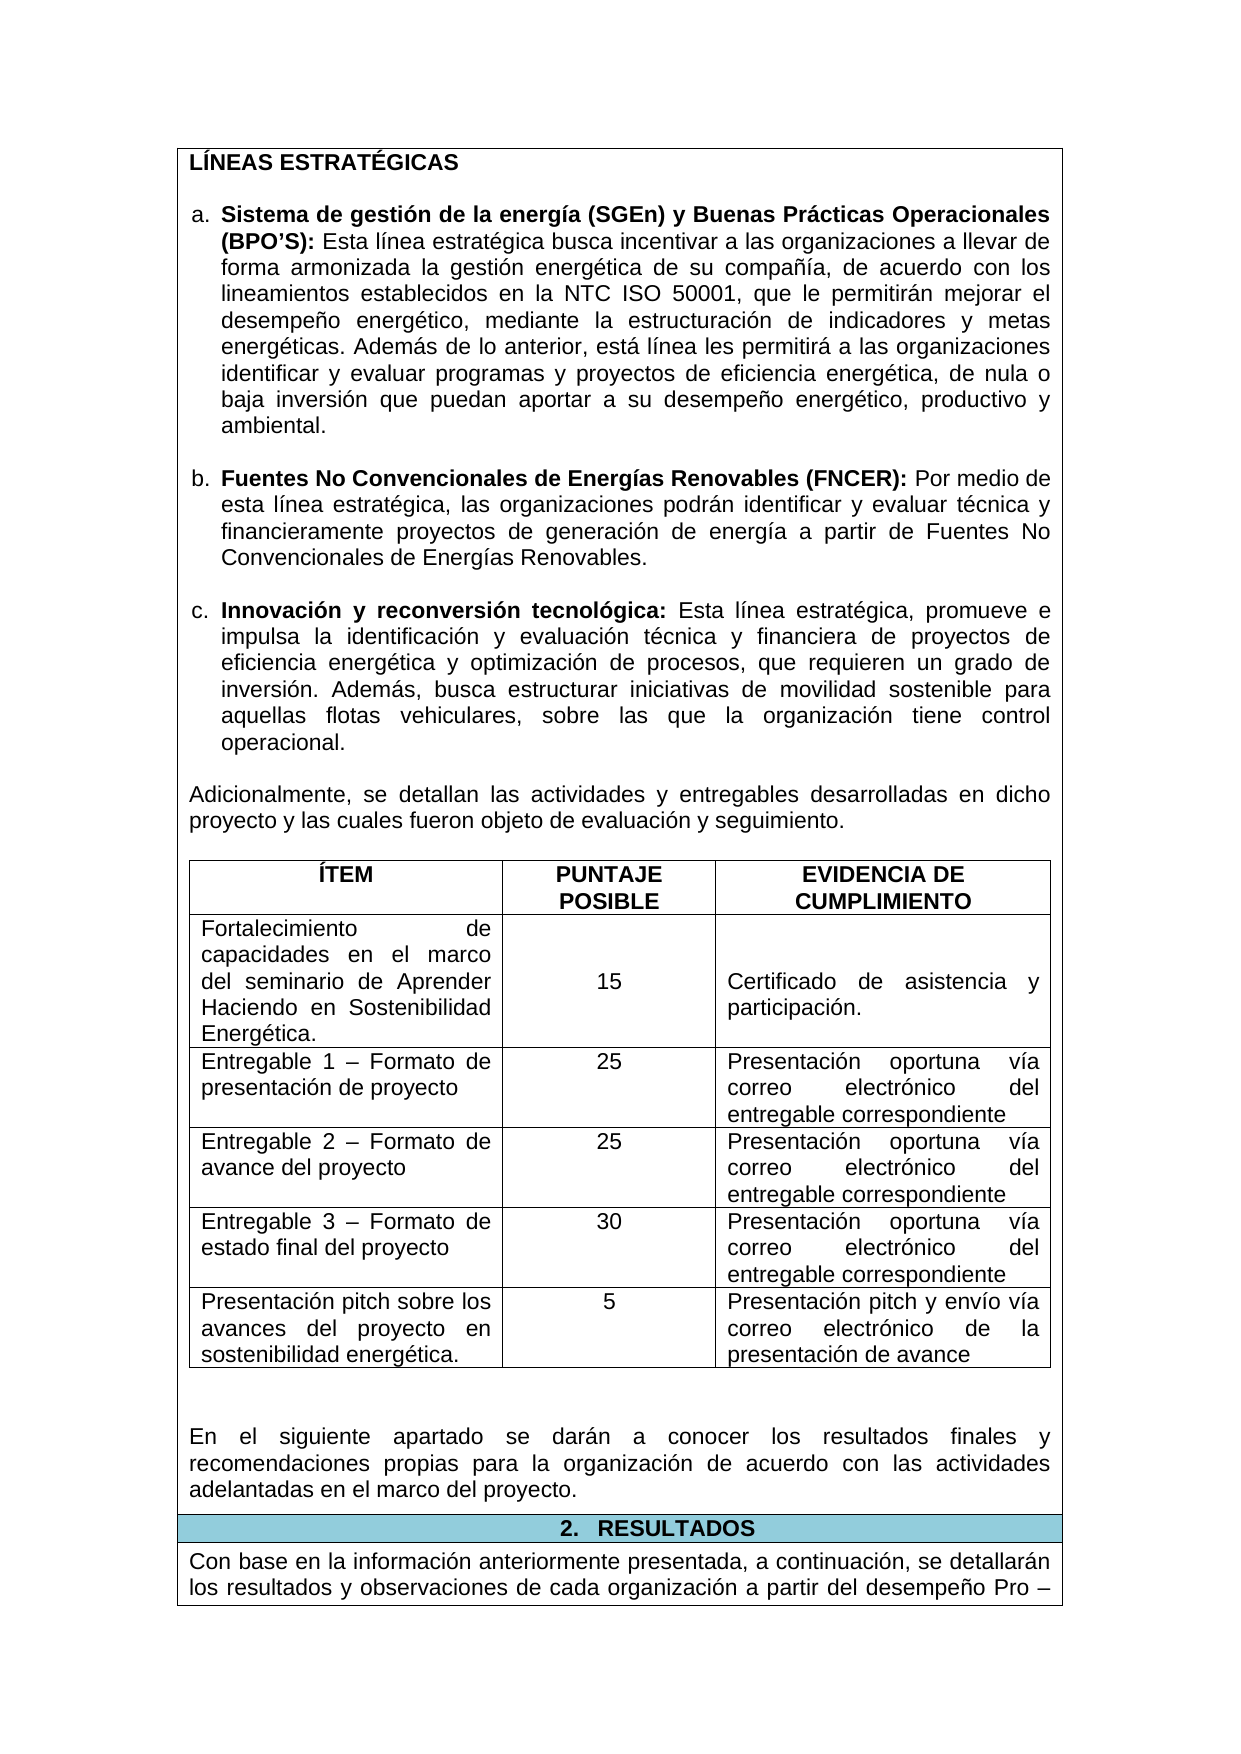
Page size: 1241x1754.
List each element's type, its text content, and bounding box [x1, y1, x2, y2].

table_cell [178, 149, 1062, 1514]
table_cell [178, 1543, 1062, 1605]
table_cell RESULTADOS [178, 1515, 1062, 1542]
